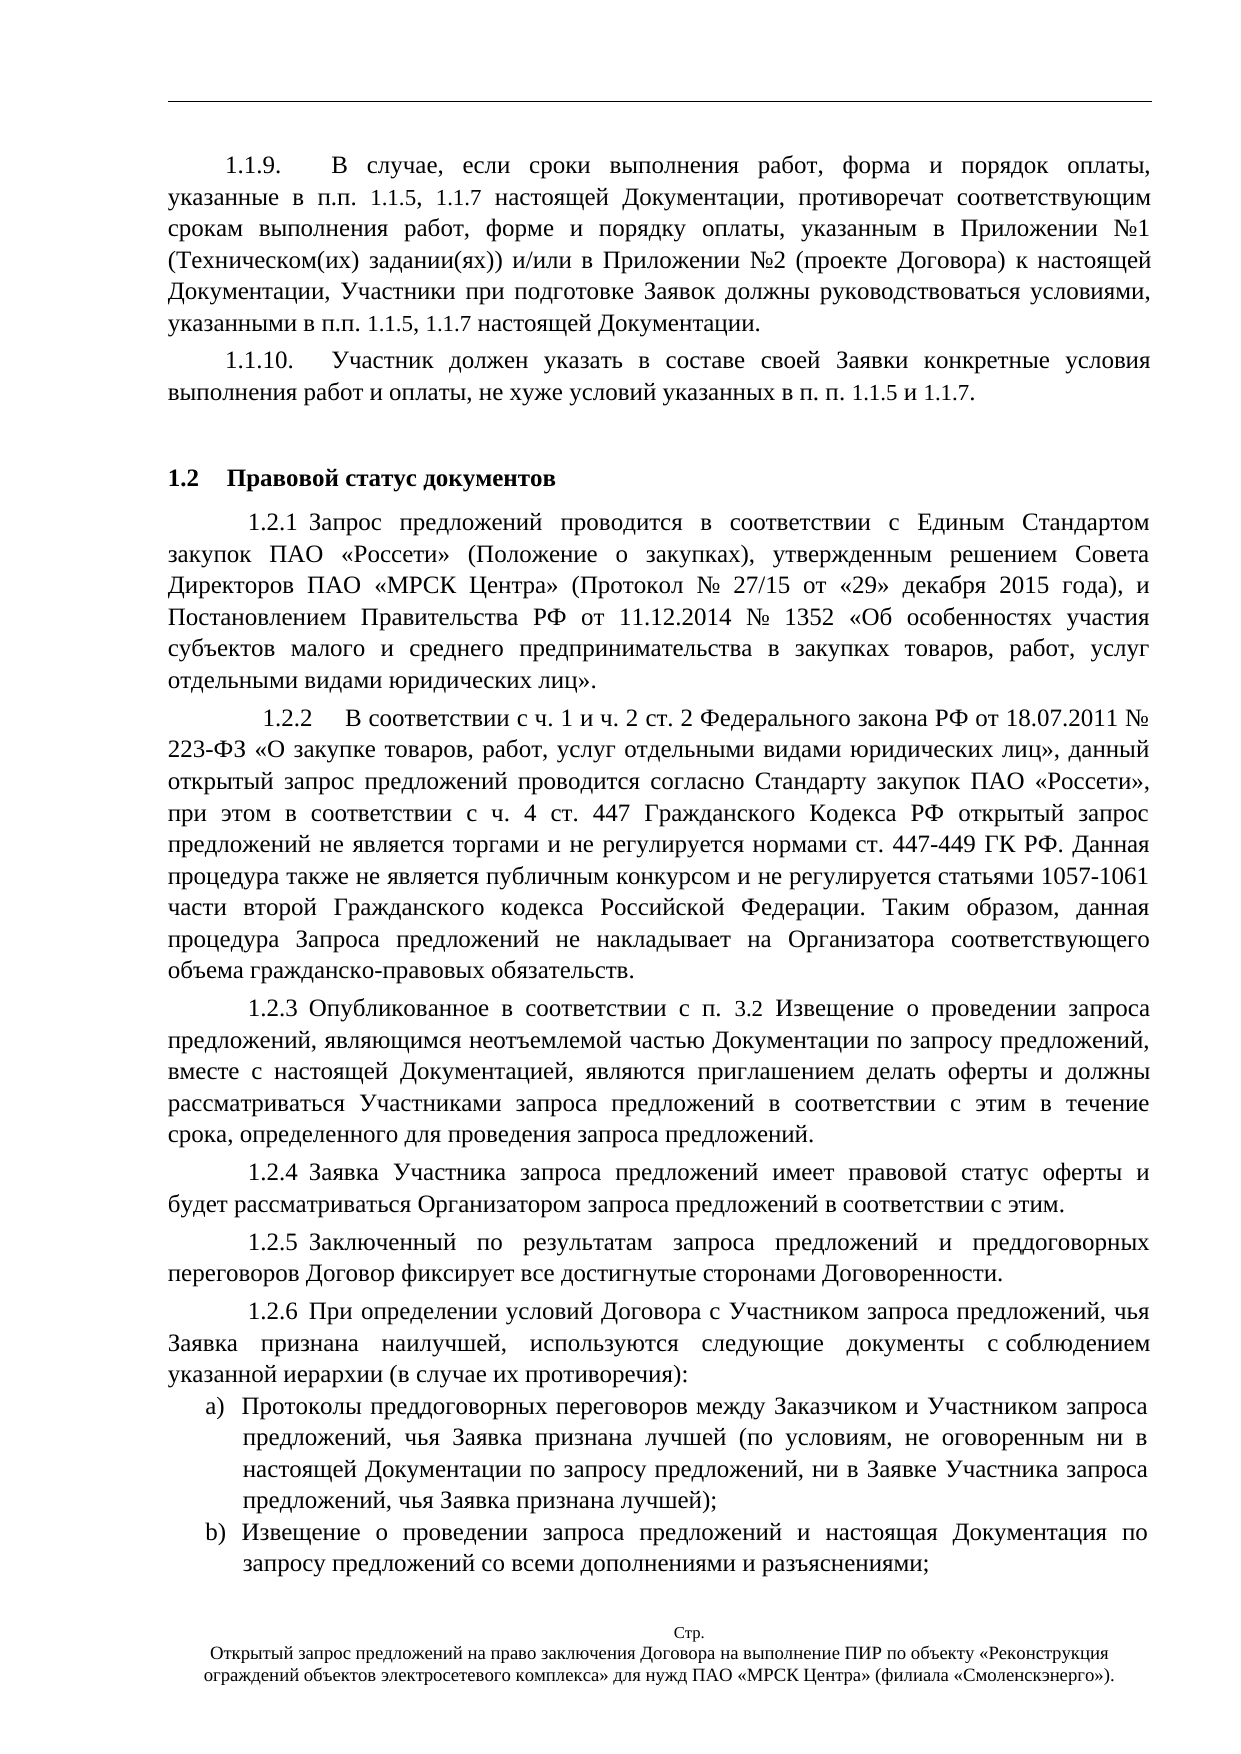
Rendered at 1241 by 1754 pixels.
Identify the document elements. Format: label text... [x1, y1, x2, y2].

list В соответствии с ч. 1 и ч. 2 ст. 2 Федерального закона РФ от 18.07.2011 № 223-ФЗ «О закупке товаров, работ, услуг отдельными видами юридических лиц», данный открытый запрос предложений проводится согласно Стандарту закупок ПАО «Россети», при этом в соответствии с ч. 4 ст. 447 Гражданского Кодекса РФ открытый запрос предложений не является торгами и не регулируется нормами ст. 447-449 ГК РФ. Данная процедура также не является публичным конкурсом и не регулируется статьями 1057-1061 части второй Гражданского кодекса Российской Федерации. Таким образом, данная процедура Запроса предложений не накладывает на Организатора соответствующего объема гражданско-правовых обязательств. [168, 703, 1150, 984]
list Извещение о проведении запроса предложений и настоящая Документация по запросу предложений со всеми дополнениями и разъяснениями; [205, 1517, 1148, 1577]
list Заключенный по результатам запроса предложений и преддоговорных переговоров Договор фиксирует все достигнутые сторонами Договоренности. [168, 1227, 1150, 1287]
subtitle Правовой статус документов [168, 463, 1152, 492]
list Протоколы преддоговорных переговоров между Заказчиком и Участником запроса предложений, чья Заявка признана лучшей (по условиям, не оговоренным ни в настоящей Документации по запросу предложений, ни в Заявке Участника запроса предложений, чья Заявка признана лучшей); [205, 1391, 1149, 1514]
list Опубликованное в соответствии с п. 3.2 Извещение о проведении запроса предложений, являющимся неотъемлемой частью Документации по запросу предложений, вместе с настоящей Документацией, являются приглашением делать оферты и должны рассматриваться Участниками запроса предложений в соответствии с этим в течение срока, определенного для проведения запроса предложений. [168, 993, 1150, 1148]
list При определении условий Договора с Участником запроса предложений, чья Заявка признана наилучшей, используются следующие документы с соблюдением указанной иерархии (в случае их противоречия): [168, 1296, 1150, 1388]
list Заявка Участника запроса предложений имеет правовой статус оферты и будет рассматриваться Организатором запроса предложений в соответствии с этим. [168, 1157, 1150, 1218]
list Участник должен указать в составе своей Заявки конкретные условия выполнения работ и оплаты, не хуже условий указанных в п. п. 1.1.5 и 1.1.7. [168, 346, 1152, 406]
list Запрос предложений проводится в соответствии с Единым Стандартом закупок ПАО «Россети» (Положение о закупках), утвержденным решением Совета Директоров ПАО «МРСК Центра» (Протокол № 27/15 от «29» декабря 2015 года), и Постановлением Правительства РФ от 11.12.2014 № 1352 «Об особенностях участия субъектов малого и среднего предпринимательства в закупках товаров, работ, услуг отдельными видами юридических лиц». [168, 507, 1150, 694]
list В случае, если сроки выполнения работ, форма и порядок оплаты, указанные в п.п. 1.1.5, 1.1.7 настоящей Документации, противоречат соответствующим срокам выполнения работ, форме и порядку оплаты, указанным в Приложении №1 (Техническом(их) задании(ях)) и/или в Приложении №2 (проекте Договора) к настоящей Документации, Участники при подготовке Заявок должны руководствоваться условиями, указанными в п.п. 1.1.5, 1.1.7 настоящей Документации. [168, 150, 1152, 337]
